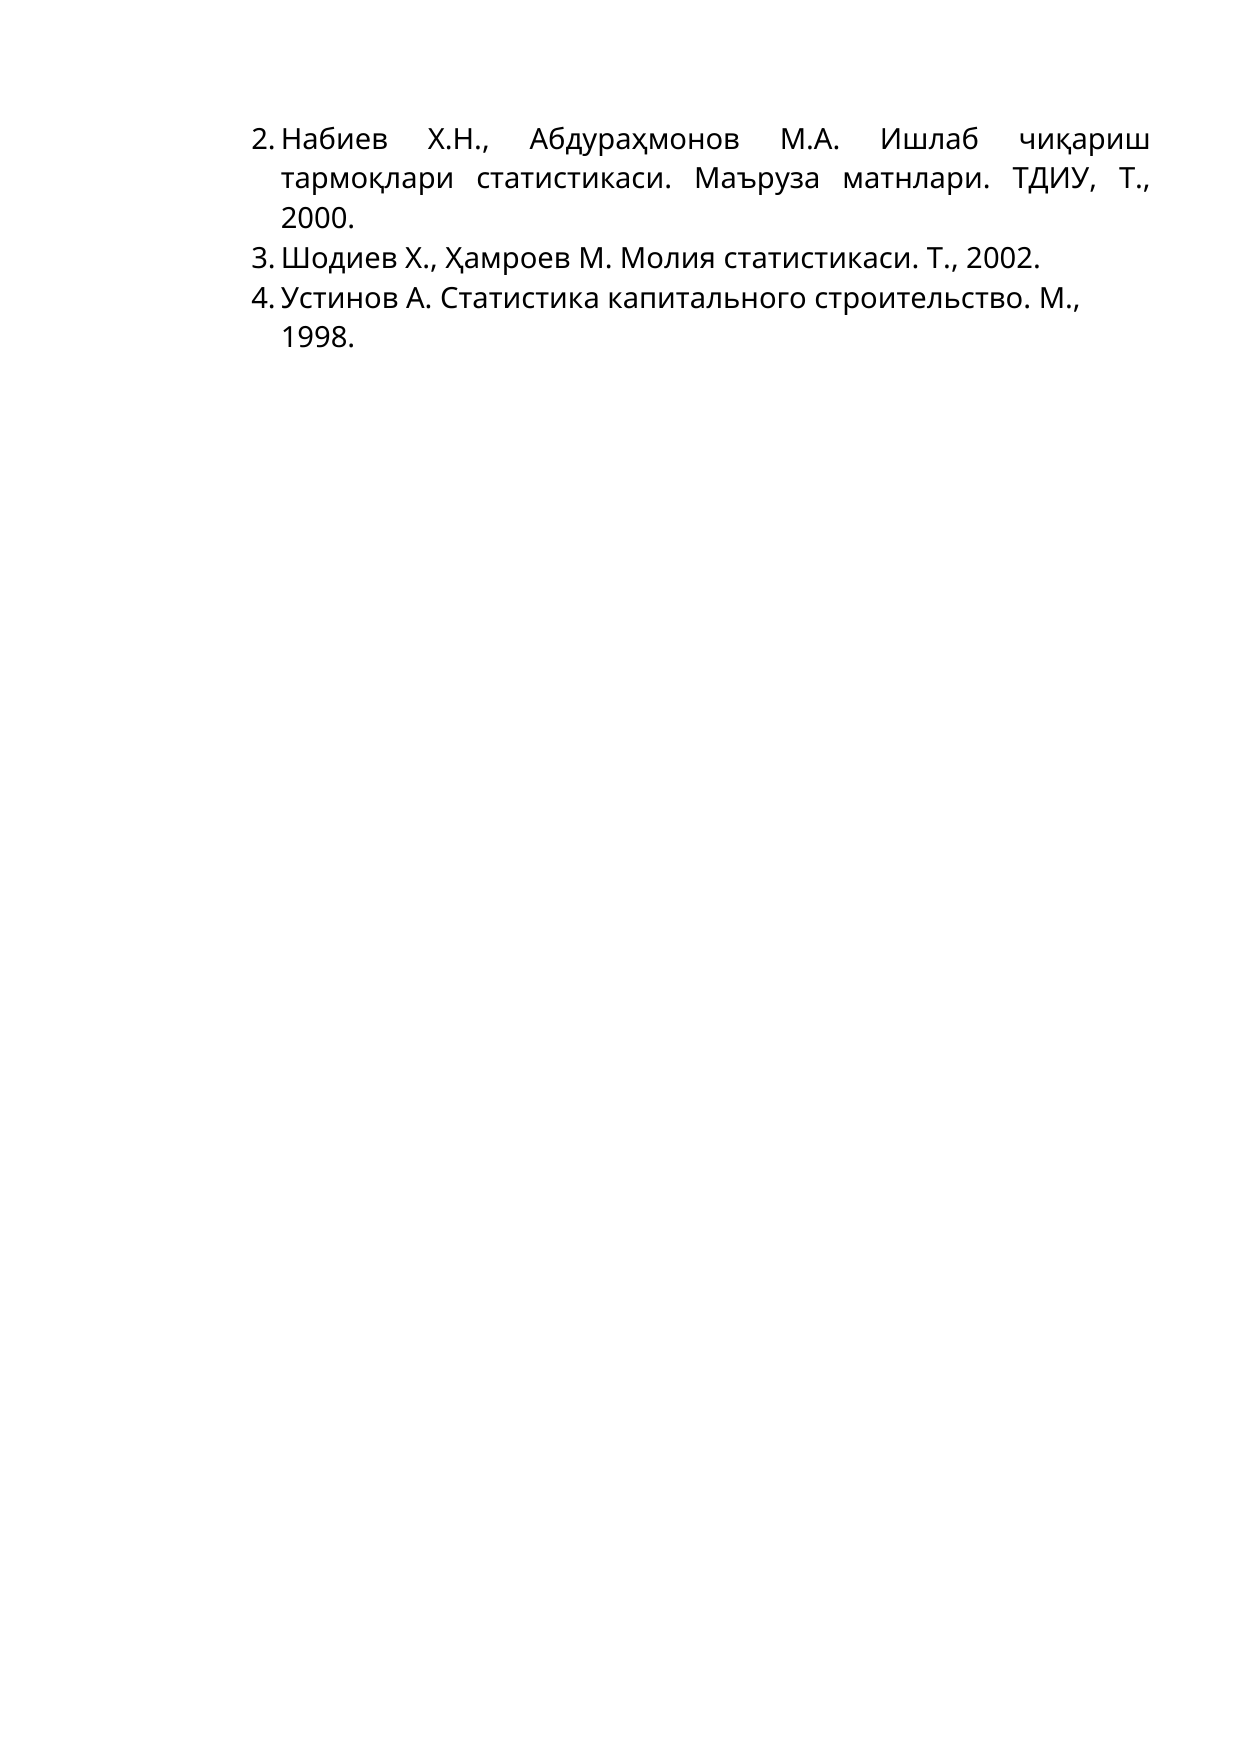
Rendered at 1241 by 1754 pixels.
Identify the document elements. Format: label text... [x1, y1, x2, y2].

list Устинов А. Статистика капитального строительство. М., 1998. [251, 277, 1152, 356]
list Шодиев Х., Ҳамроев М. Молия статистикаси. Т., 2002. [251, 237, 1152, 277]
list Набиев Х.Н., Абдураҳмонов М.А. Ишлаб чиқариш тармоқлари статистикаси. Маъруза матнлари. ТДИУ, Т., 2000. [251, 118, 1152, 237]
